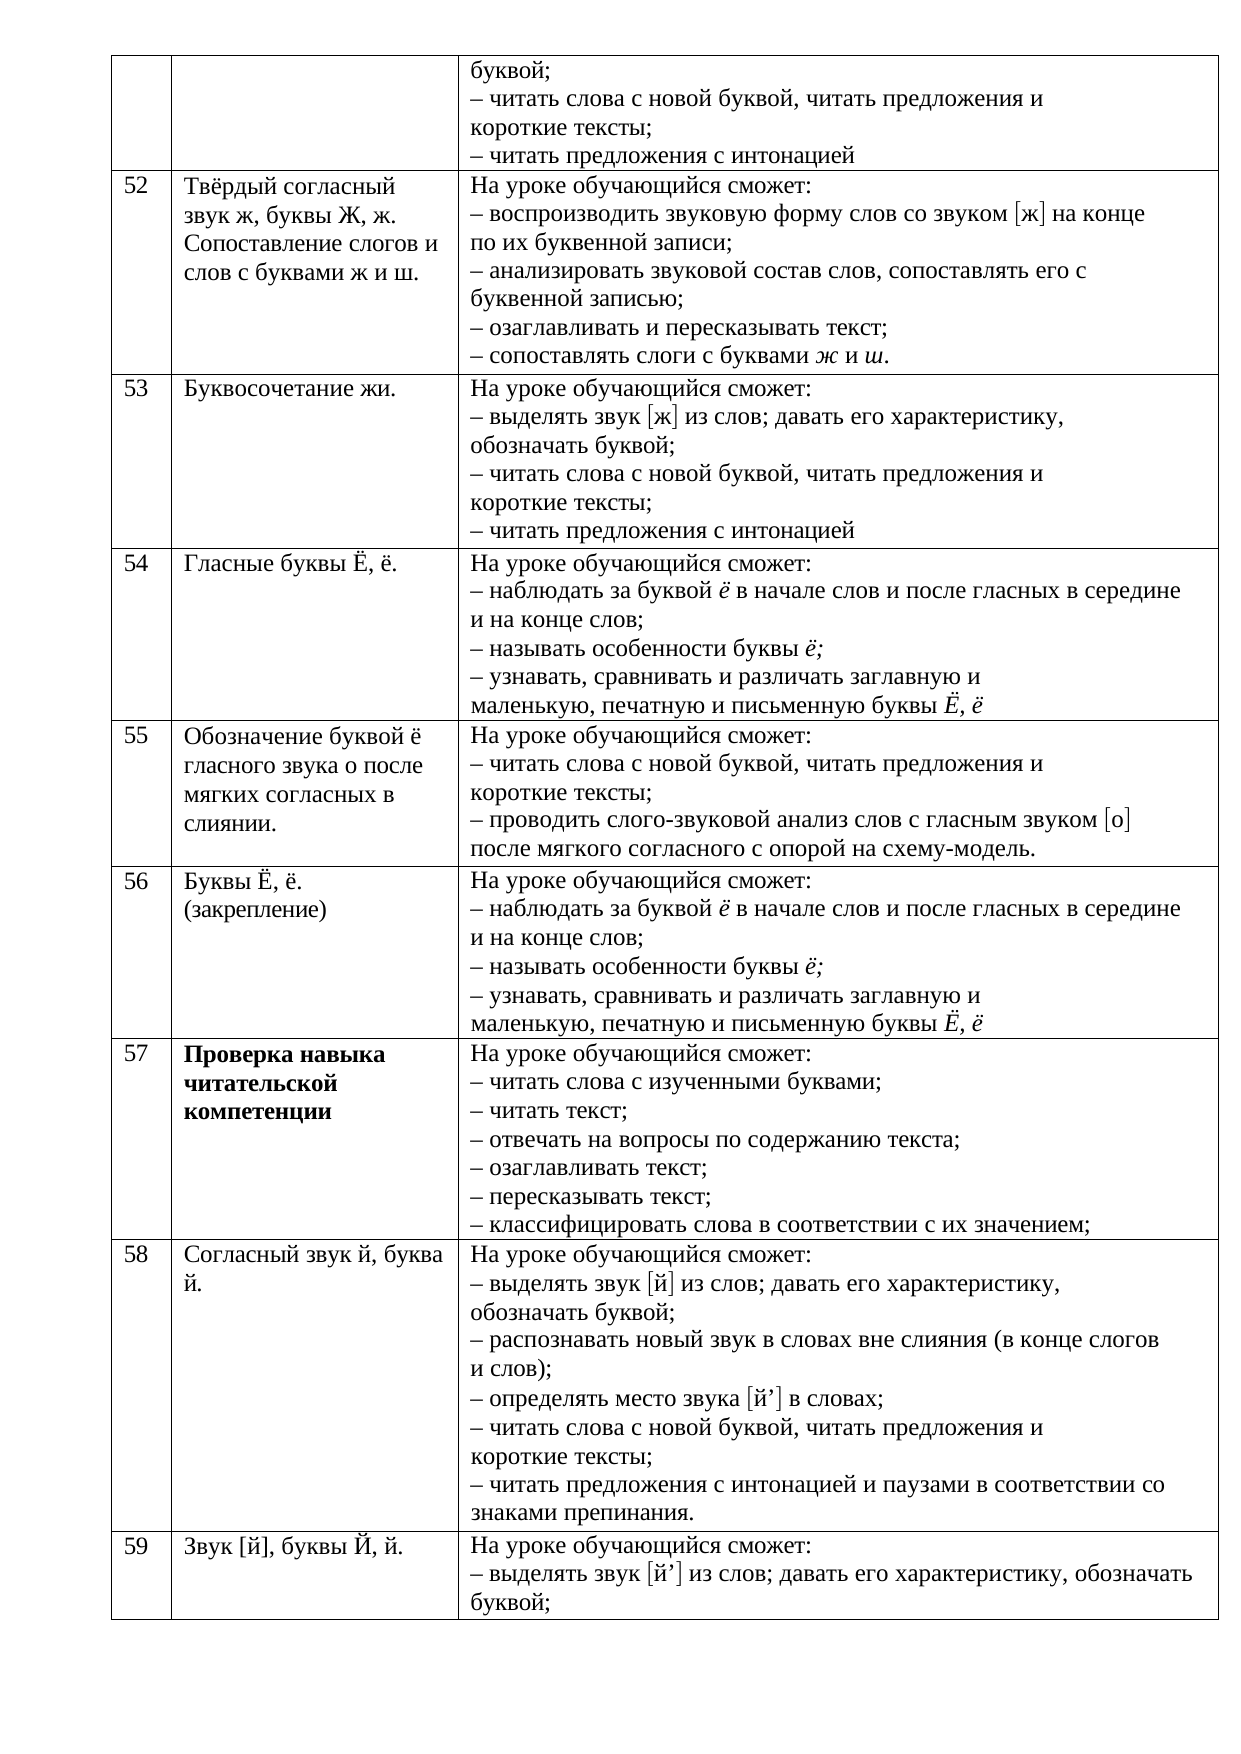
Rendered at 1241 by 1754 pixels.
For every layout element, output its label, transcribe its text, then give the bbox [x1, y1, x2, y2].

table_cell 59 [112, 1532, 171, 1619]
table_cell Твёрдый согласный звук ж, буквы Ж, ж. Сопоставление слогов и слов с буквами ж и ш. [172, 171, 458, 373]
table_cell Обозначение буквой ё гласного звука о после мягких согласных в слиянии. [172, 721, 458, 866]
table_cell На уроке обучающийся сможет: выделять звук ж из слов; давать его характеристику, обозначать буквой; читать слова с новой буквой, читать предложения и короткие тексты; читать предложения с интонацией [459, 375, 1218, 548]
table_cell Гласные буквы Ё, ё. [172, 549, 458, 720]
table_cell Согласный звук й, буква й. [172, 1240, 458, 1531]
table_cell На уроке обучающийся сможет: выделять звук й из слов; давать его характеристику, обозначать буквой; распознавать новый звук в словах вне слияния (в конце слогов и слов); определять место звука й’ в словах; читать слова с новой буквой, читать предложения и короткие тексты; читать предложения с интонацией и паузами в соответствии со знаками препинания. [459, 1240, 1218, 1531]
table_cell Звук [й], буквы Й, й. [172, 1532, 458, 1619]
table_header буквой; читать слова с новой буквой, читать предложения и короткие тексты; читать предложения с интонацией [459, 56, 1218, 170]
table_cell 57 [112, 1039, 171, 1239]
table_cell На уроке обучающийся сможет: читать слова с изученными буквами; читать текст; отвечать на вопросы по содержанию текста; озаглавливать текст; пересказывать текст; классифицировать слова в соответствии с их значением; [459, 1039, 1218, 1239]
table_cell 58 [112, 1240, 171, 1531]
table_header [112, 56, 171, 170]
table_cell 55 [112, 721, 171, 866]
table_cell На уроке обучающийся сможет: наблюдать за буквой ё в начале слов и после гласных в середине и на конце слов; называть особенности буквы ё; узнавать, сравнивать и различать заглавную и маленькую, печатную и письменную буквы Ё, ё [459, 549, 1218, 720]
table_cell Буквы Ё, ё. (закрепление) [172, 867, 458, 1038]
table_cell 53 [112, 375, 171, 548]
table_header [172, 56, 458, 170]
table_cell 56 [112, 867, 171, 1038]
table_cell На уроке обучающийся сможет: – выделять звук й’ из слов; давать его характеристику, обозначать буквой; [459, 1532, 1218, 1619]
table_cell 54 [112, 549, 171, 720]
table_cell На уроке обучающийся сможет: читать слова с новой буквой, читать предложения и короткие тексты; проводить слого-звуковой анализ слов с гласным звуком о после мягкого согласного с опорой на схему-модель. [459, 721, 1218, 866]
table_cell Проверка навыка читательской компетенции [172, 1039, 458, 1239]
table_cell На уроке обучающийся сможет: наблюдать за буквой ё в начале слов и после гласных в середине и на конце слов; называть особенности буквы ё; узнавать, сравнивать и различать заглавную и маленькую, печатную и письменную буквы Ё, ё [459, 867, 1218, 1038]
table_cell 52 [112, 171, 171, 373]
table_cell На уроке обучающийся сможет: воспроизводить звуковую форму слов со звуком ж на конце по их буквенной записи; анализировать звуковой состав слов, сопоставлять его с буквенной записью; озаглавливать и пересказывать текст; сопоставлять слоги с буквами ж и ш. [459, 171, 1218, 373]
table_cell Буквосочетание жи. [172, 375, 458, 548]
